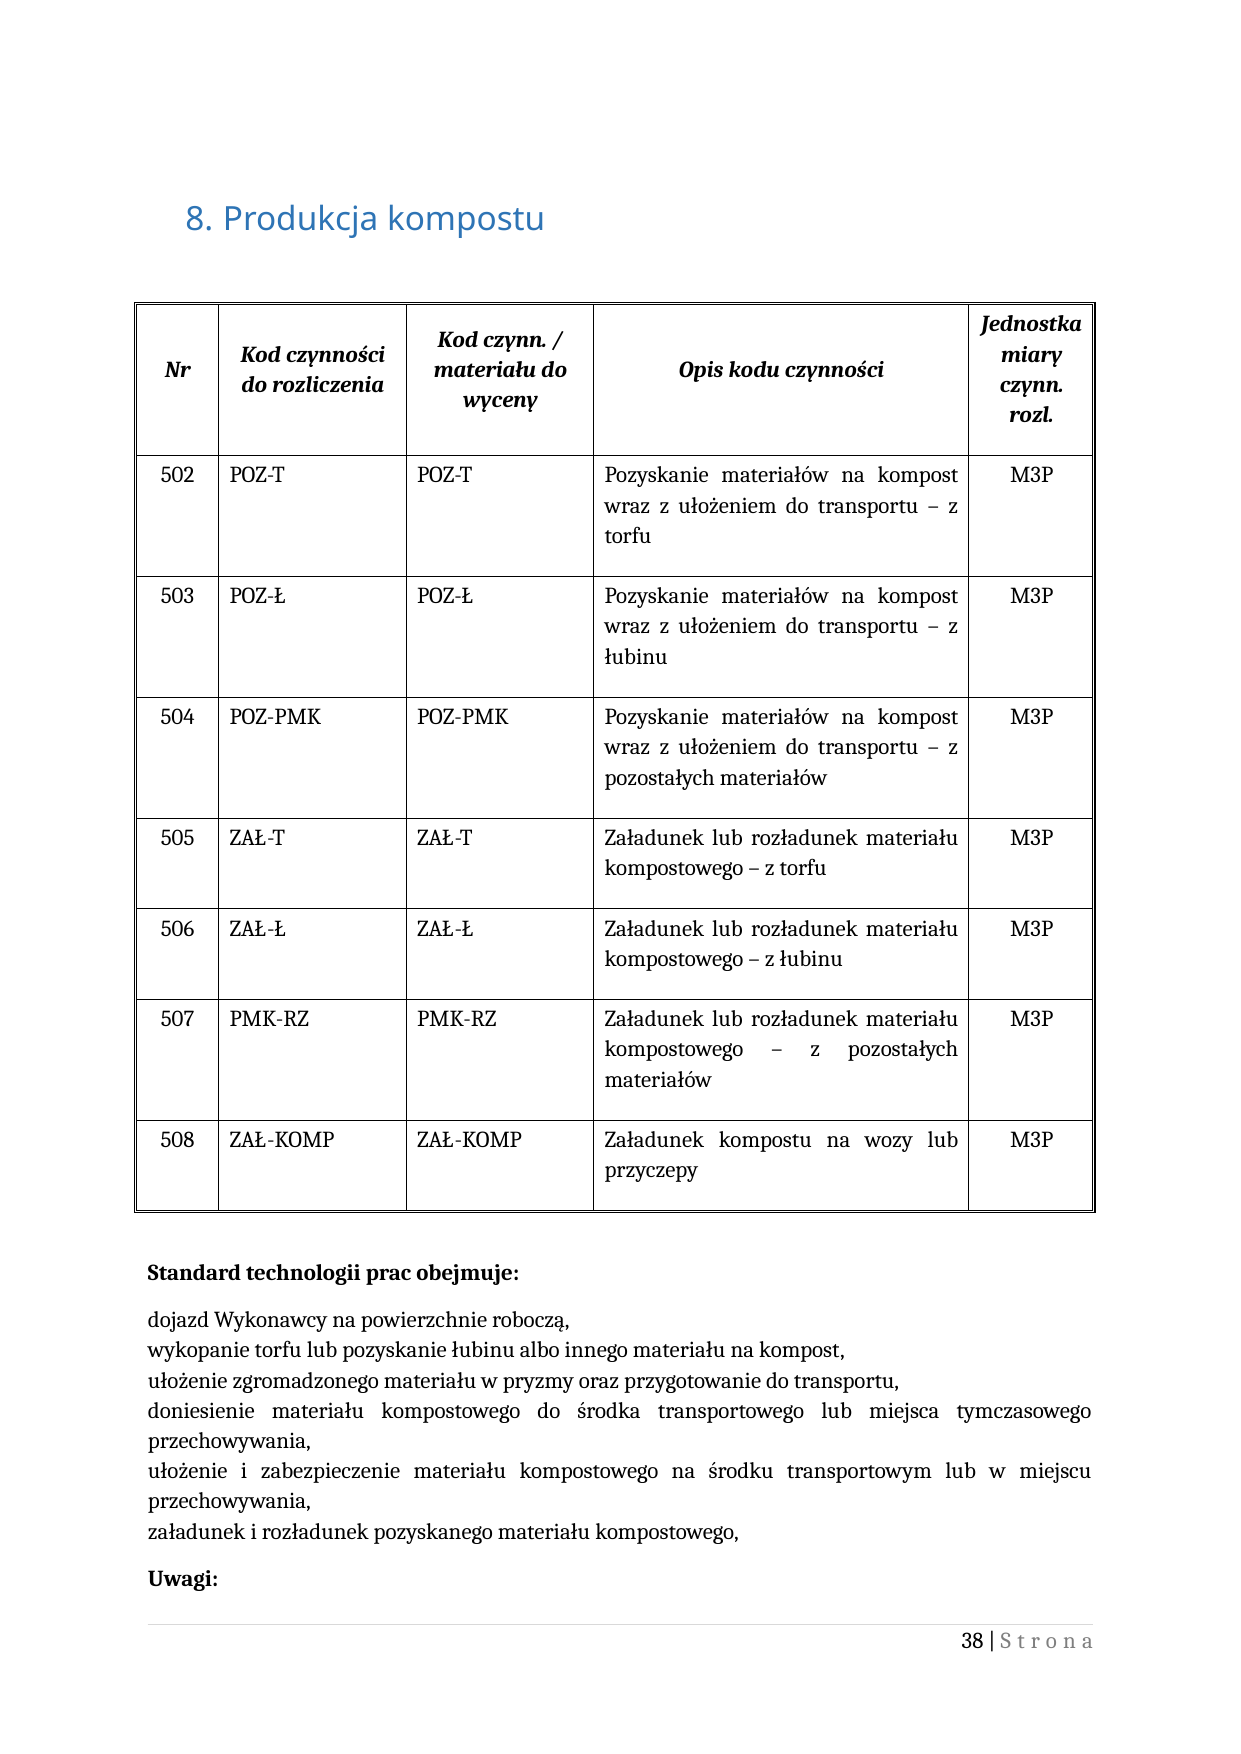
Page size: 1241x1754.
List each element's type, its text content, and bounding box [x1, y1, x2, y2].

table_cell Załadunek lub rozładunek materiału kompostowego – z pozostałych materiałów [594, 1000, 968, 1119]
table_cell 505 [137, 819, 218, 908]
table_cell ZAŁ-Ł [219, 909, 406, 999]
table_cell Pozyskanie materiałów na kompost wraz z ułożeniem do transportu – z pozostałych materiałów [594, 698, 968, 817]
table_cell 507 [137, 1000, 218, 1119]
table_cell M3P [969, 909, 1092, 999]
table_cell M3P [969, 1121, 1092, 1210]
text Uwagi: [148, 1565, 1093, 1592]
table_cell 506 [137, 909, 218, 999]
table_cell POZ-Ł [407, 577, 593, 697]
table_cell M3P [969, 1000, 1092, 1119]
table_cell ZAŁ-KOMP [407, 1121, 593, 1210]
table_cell ZAŁ-Ł [407, 909, 593, 999]
table_cell Załadunek lub rozładunek materiału kompostowego – z łubinu [594, 909, 968, 999]
table_cell POZ-PMK [407, 698, 593, 817]
table_cell M3P [969, 819, 1092, 908]
table_cell Pozyskanie materiałów na kompost wraz z ułożeniem do transportu – z łubinu [594, 577, 968, 697]
list ułożenie i zabezpieczenie materiału kompostowego na środku transportowym lub w miejscu przechowywania, [148, 1458, 1093, 1515]
list doniesienie materiału kompostowego do środka transportowego lub miejsca tymczasowego przechowywania, [148, 1398, 1093, 1454]
list załadunek i rozładunek pozyskanego materiału kompostowego, [148, 1518, 1093, 1545]
table_cell 502 [137, 456, 218, 576]
table_cell M3P [969, 456, 1092, 576]
table_header Nr [137, 305, 218, 455]
table_cell PMK-RZ [407, 1000, 593, 1119]
table_cell POZ-Ł [219, 577, 406, 697]
table_cell 503 [137, 577, 218, 697]
table_cell ZAŁ-KOMP [219, 1121, 406, 1210]
table_header Opis kodu czynności [594, 305, 968, 455]
table_cell ZAŁ-T [407, 819, 593, 908]
subtitle Produkcja kompostu [185, 194, 1093, 240]
table_cell ZAŁ-T [219, 819, 406, 908]
table_cell POZ-T [219, 456, 406, 576]
table_cell PMK-RZ [219, 1000, 406, 1119]
table_cell M3P [969, 698, 1092, 817]
table_cell 508 [137, 1121, 218, 1210]
table_cell M3P [969, 577, 1092, 697]
text Standard technologii prac obejmuje: [148, 1260, 1093, 1287]
table_cell Załadunek kompostu na wozy lub przyczepy [594, 1121, 968, 1210]
list ułożenie zgromadzonego materiału w pryzmy oraz przygotowanie do transportu, [148, 1367, 1093, 1394]
table_header Kod czynności do rozliczenia [219, 305, 406, 455]
table_cell Pozyskanie materiałów na kompost wraz z ułożeniem do transportu – z torfu [594, 456, 968, 576]
table_cell Załadunek lub rozładunek materiału kompostowego – z torfu [594, 819, 968, 908]
list dojazd Wykonawcy na powierzchnie roboczą, [148, 1307, 1093, 1333]
table_cell POZ-T [407, 456, 593, 576]
table_cell 504 [137, 698, 218, 817]
table_header Jednostka miary czynn. rozl. [969, 305, 1092, 455]
list wykopanie torfu lub pozyskanie łubinu albo innego materiału na kompost, [148, 1337, 1093, 1364]
table_header Kod czynn. / materiału do wyceny [407, 305, 593, 455]
table_cell POZ-PMK [219, 698, 406, 817]
